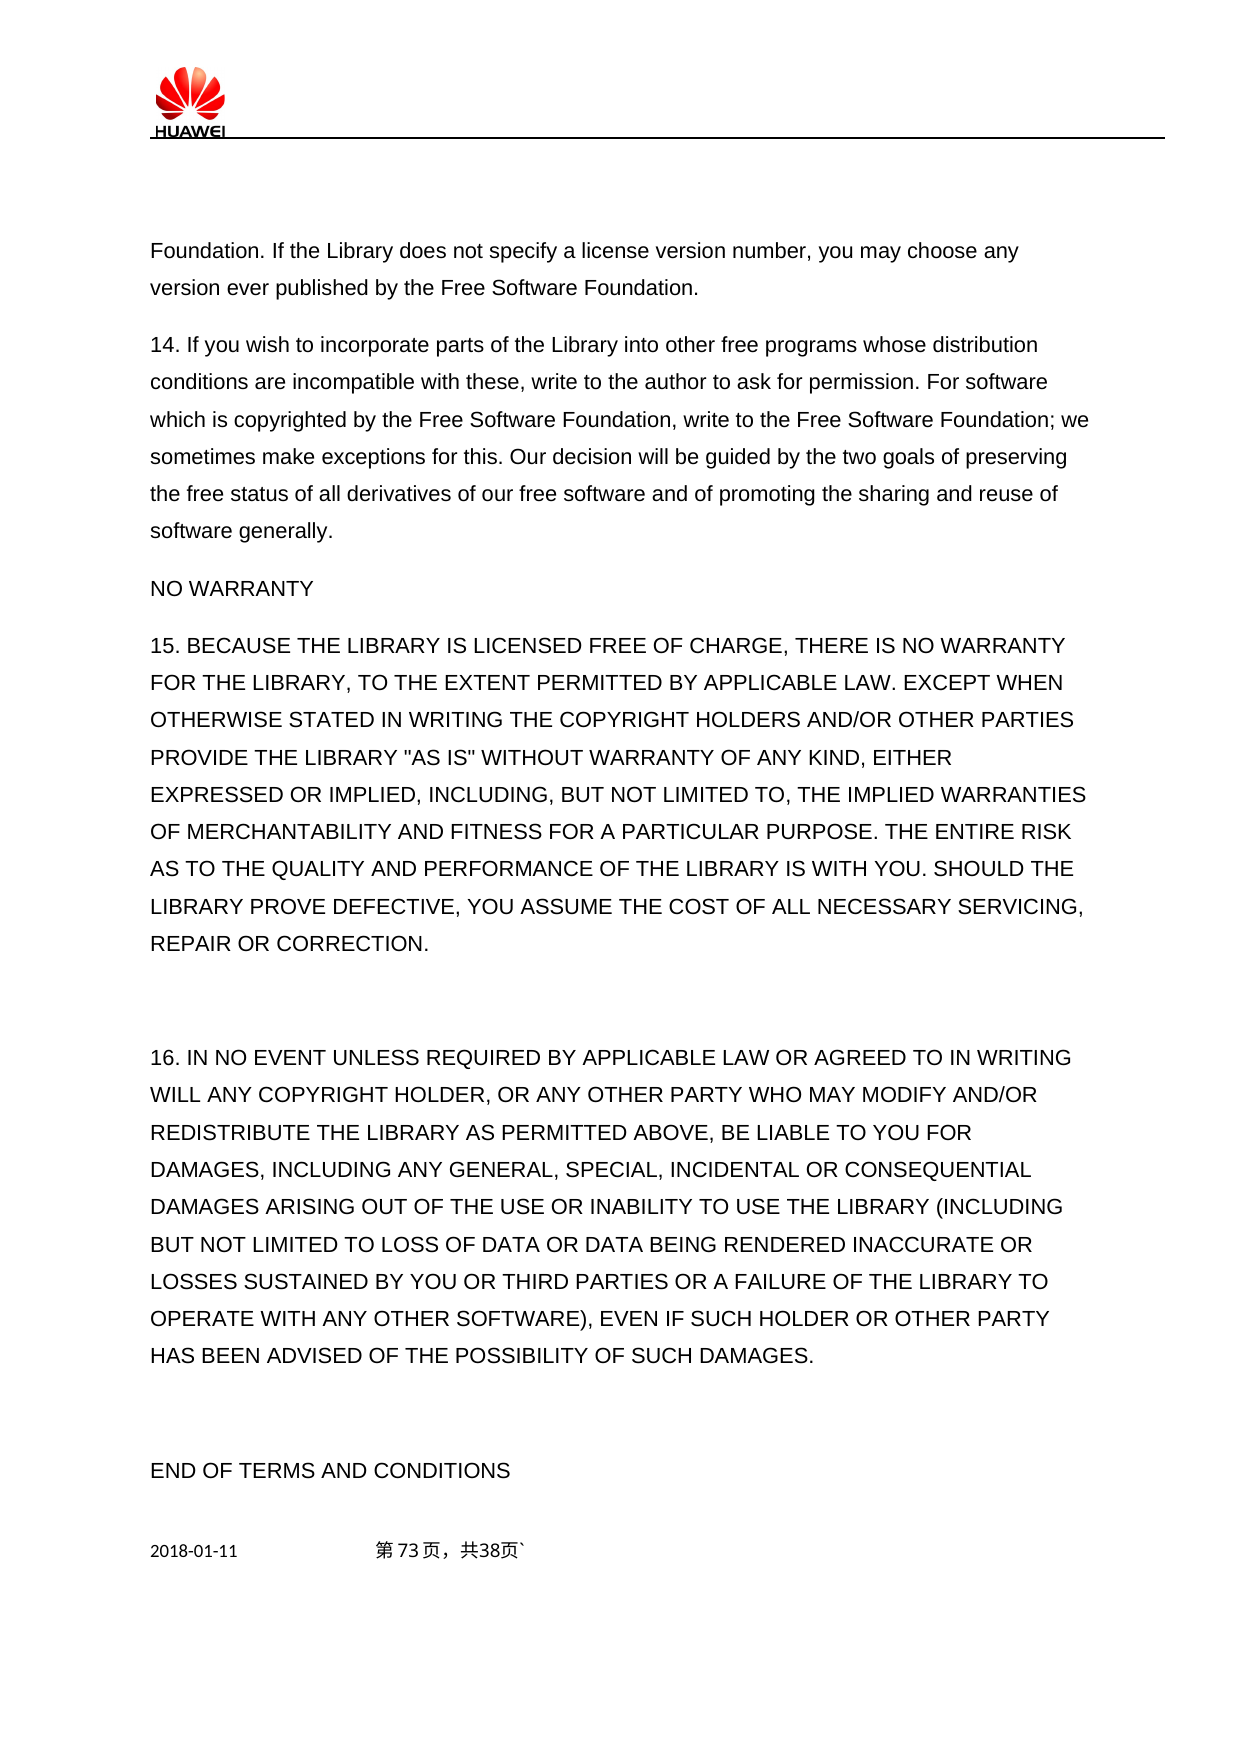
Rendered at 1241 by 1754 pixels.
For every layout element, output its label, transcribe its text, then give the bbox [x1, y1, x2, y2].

picture [156, 67, 225, 137]
text 14. If you wish to incorporate parts of the Library into other free programs whose distribution conditions are incompatible with these, write to the author to ask for permission. For software which is copyrighted by the Free Software Foundation, write to the Free Software Foundation; we sometimes make exceptions for this. Our decision will be guided by the two goals of preserving the free status of all derivatives of our free software and of promoting the sharing and reuse of software generally. [150, 328, 1090, 547]
text 15. BECAUSE THE LIBRARY IS LICENSED FREE OF CHARGE, THERE IS NO WARRANTY FOR THE LIBRARY, TO THE EXTENT PERMITTED BY APPLICABLE LAW. EXCEPT WHEN OTHERWISE STATED IN WRITING THE COPYRIGHT HOLDERS AND/OR OTHER PARTIES PROVIDE THE LIBRARY "AS IS" WITHOUT WARRANTY OF ANY KIND, EITHER EXPRESSED OR IMPLIED, INCLUDING, BUT NOT LIMITED TO, THE IMPLIED WARRANTIES OF MERCHANTABILITY AND FITNESS FOR A PARTICULAR PURPOSE. THE ENTIRE RISK AS TO THE QUALITY AND PERFORMANCE OF THE LIBRARY IS WITH YOU. SHOULD THE LIBRARY PROVE DEFECTIVE, YOU ASSUME THE COST OF ALL NECESSARY SERVICING, REPAIR OR CORRECTION. [150, 629, 1090, 960]
text 16. IN NO EVENT UNLESS REQUIRED BY APPLICABLE LAW OR AGREED TO IN WRITING WILL ANY COPYRIGHT HOLDER, OR ANY OTHER PARTY WHO MAY MODIFY AND/OR REDISTRIBUTE THE LIBRARY AS PERMITTED ABOVE, BE LIABLE TO YOU FOR DAMAGES, INCLUDING ANY GENERAL, SPECIAL, INCIDENTAL OR CONSEQUENTIAL DAMAGES ARISING OUT OF THE USE OR INABILITY TO USE THE LIBRARY (INCLUDING BUT NOT LIMITED TO LOSS OF DATA OR DATA BEING RENDERED INACCURATE OR LOSSES SUSTAINED BY YOU OR THIRD PARTIES OR A FAILURE OF THE LIBRARY TO OPERATE WITH ANY OTHER SOFTWARE), EVEN IF SUCH HOLDER OR OTHER PARTY HAS BEEN ADVISED OF THE POSSIBILITY OF SUCH DAMAGES. [150, 1041, 1090, 1372]
text END OF TERMS AND CONDITIONS [150, 1454, 1090, 1486]
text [150, 234, 1090, 304]
text NO WARRANTY [150, 572, 1090, 604]
